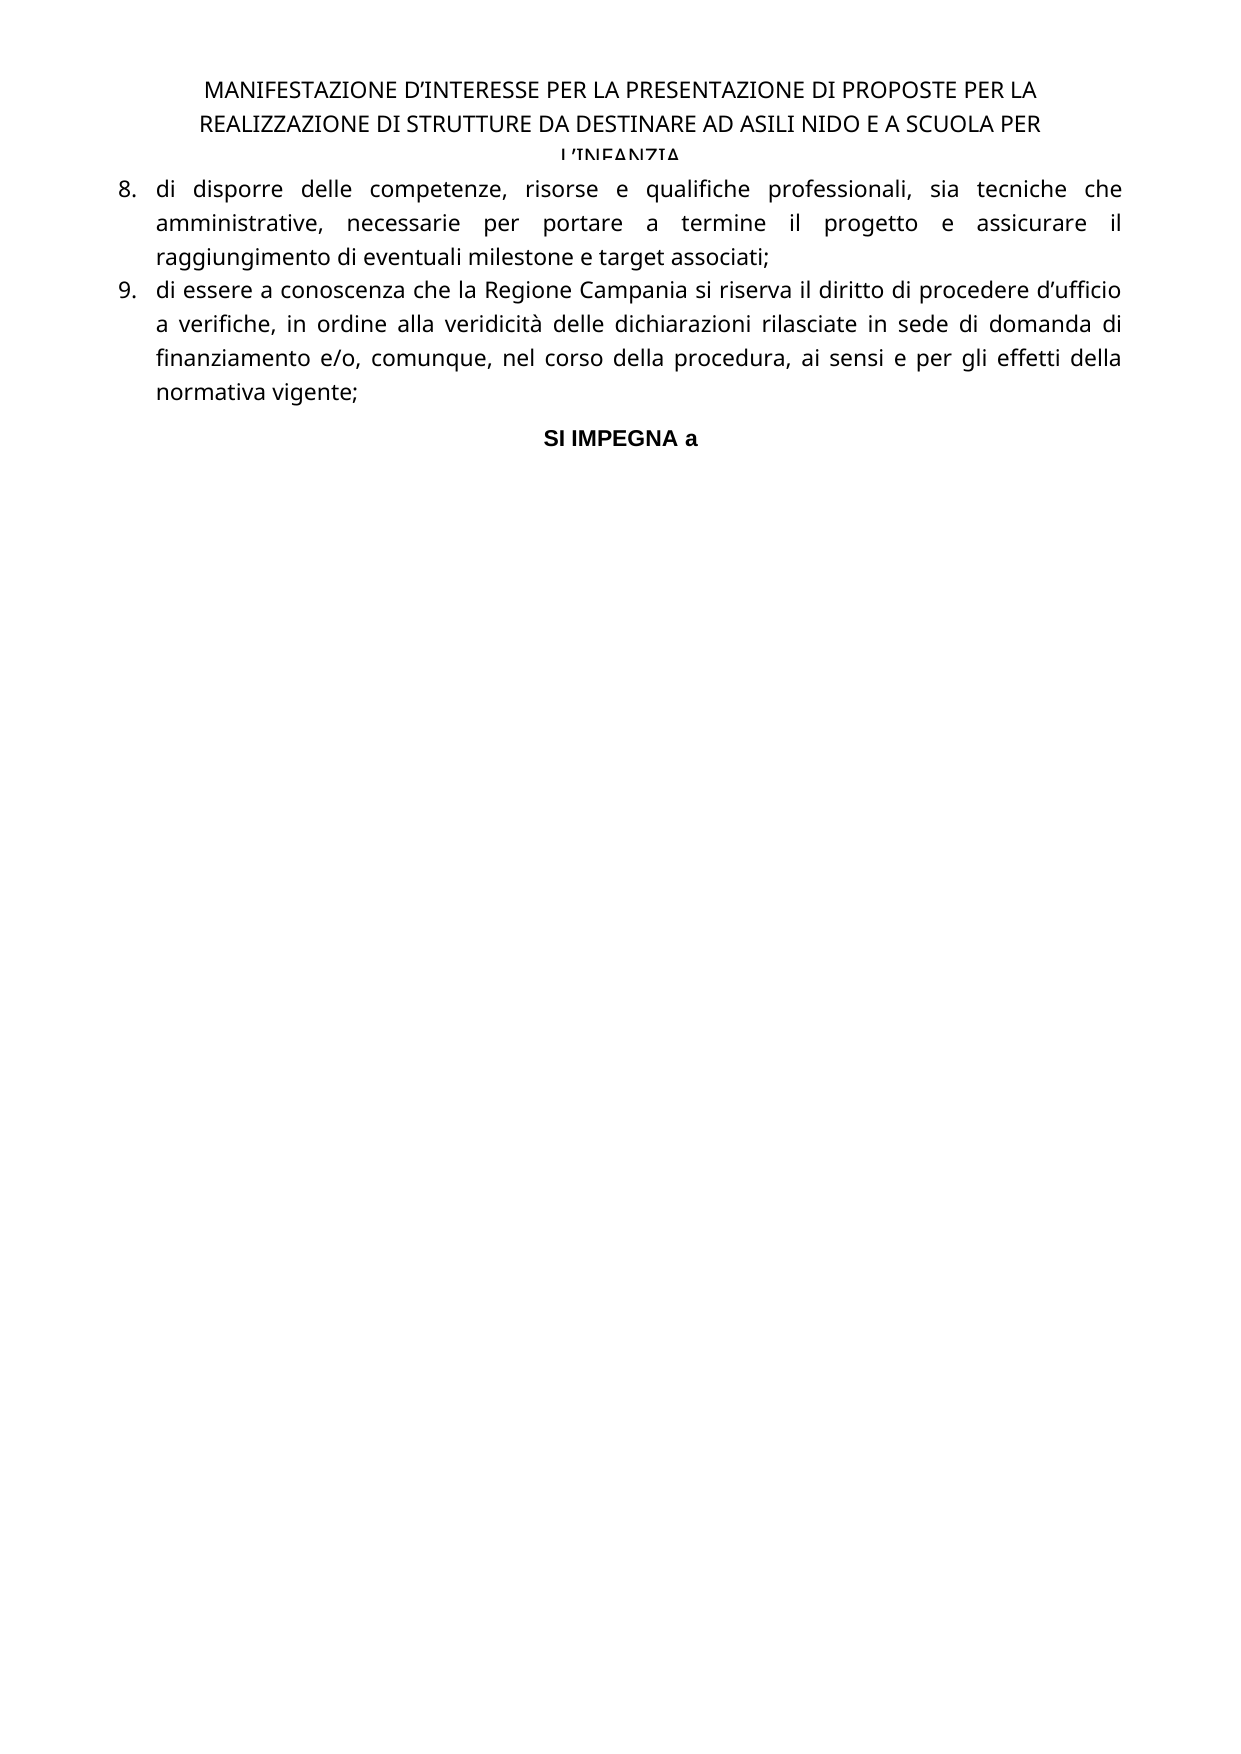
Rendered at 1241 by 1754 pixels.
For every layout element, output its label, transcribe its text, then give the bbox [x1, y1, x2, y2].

list di disporre delle competenze, risorse e qualifiche professionali, sia tecniche che amministrative, necessarie per portare a termine il progetto e assicurare il raggiungimento di eventuali milestone e target associati; [118, 173, 1122, 272]
list di essere a conoscenza che la Regione Campania si riserva il diritto di procedere d’ufficio a verifiche, in ordine alla veridicità delle dichiarazioni rilasciate in sede di domanda di finanziamento e/o, comunque, nel corso della procedura, ai sensi e per gli effetti della normativa vigente; [118, 274, 1122, 407]
subtitle SI IMPEGNA a [348, 425, 893, 451]
